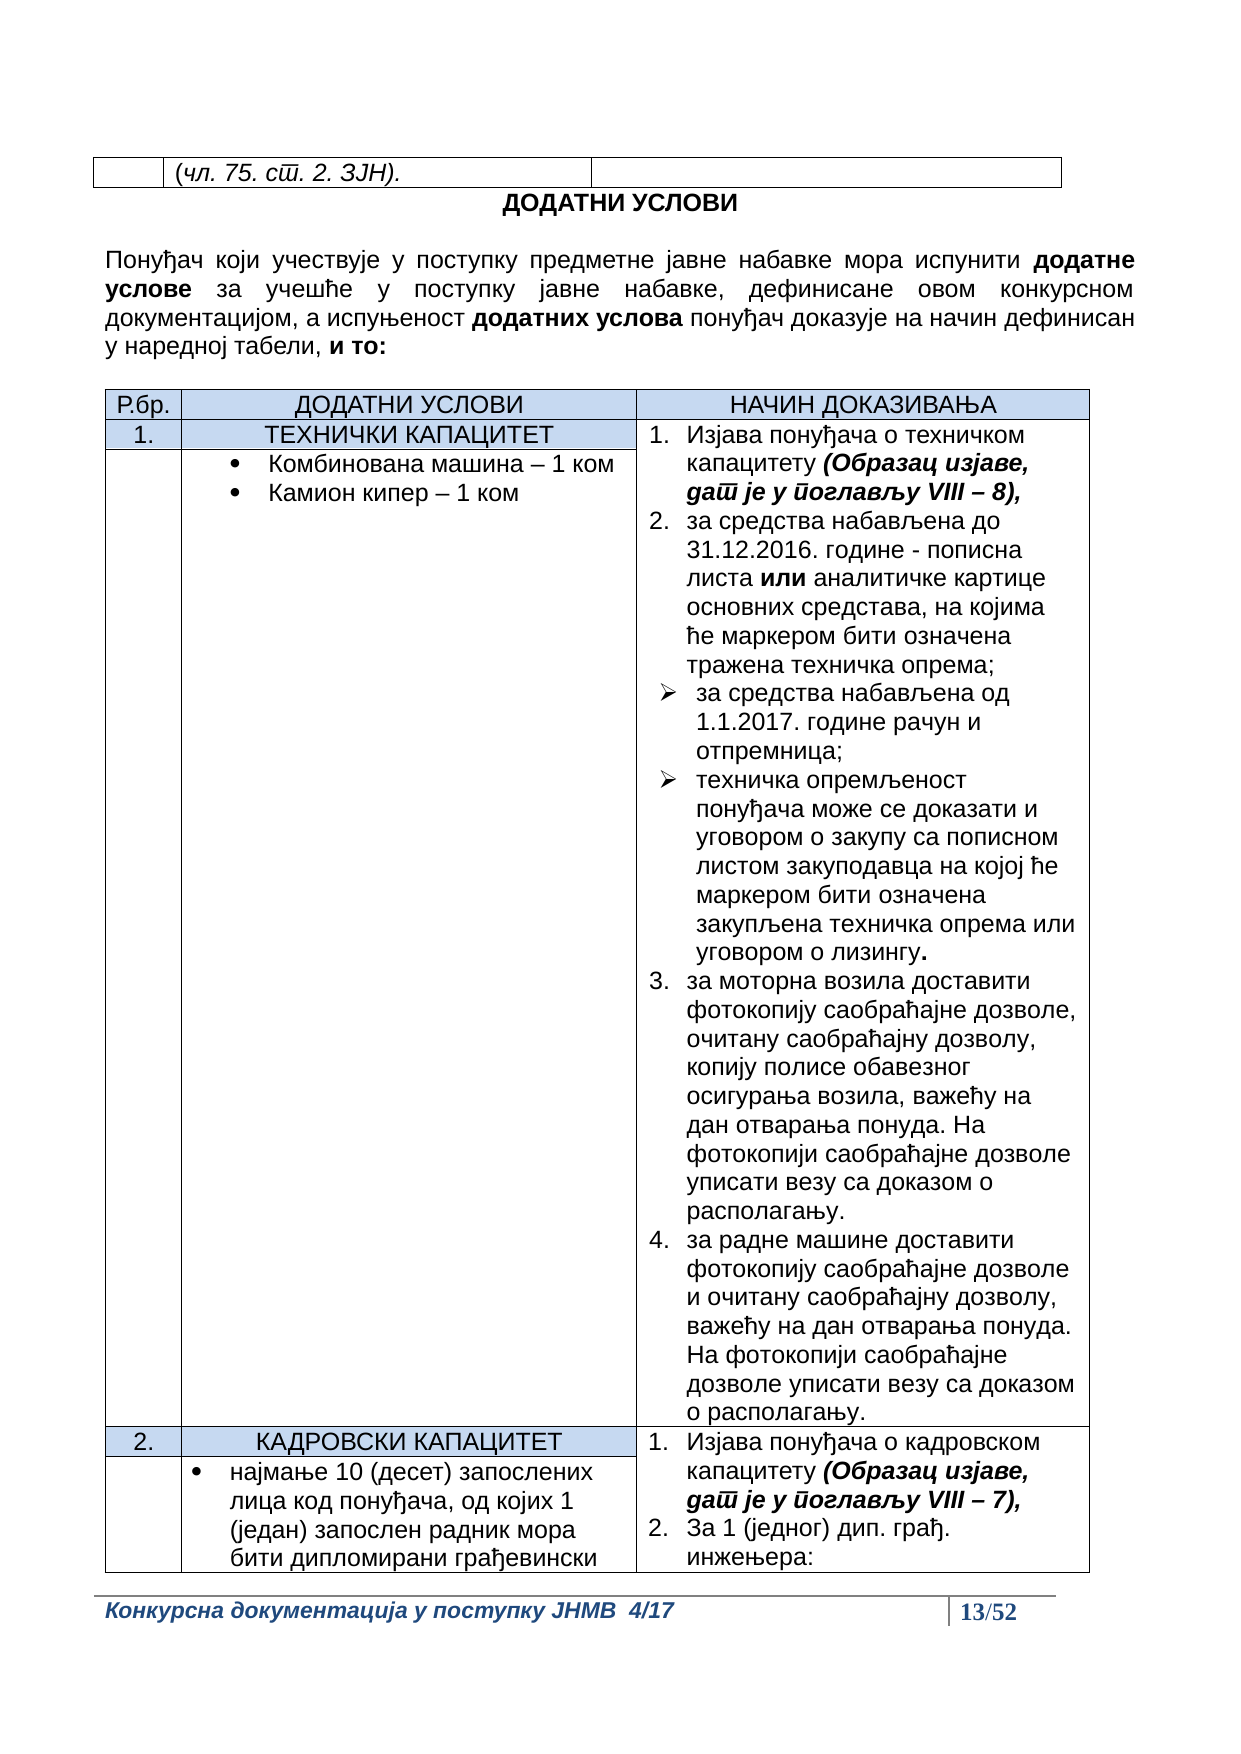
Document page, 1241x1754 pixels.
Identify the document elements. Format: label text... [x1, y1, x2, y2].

table_header НАЧИН ДОКАЗИВАЊА [637, 390, 1089, 419]
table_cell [182, 1457, 636, 1572]
table_cell 1. [106, 420, 181, 448]
list ДОДАТНИ УСЛОВИ [105, 188, 1135, 216]
table_cell 4. [94, 158, 163, 187]
table_cell Комбинована машина – 1 ком Камион кипер – 1 ком [182, 450, 636, 1426]
table_cell Изјава понуђача о кадровском капацитету (Образац изјаве, дат је у поглављу VIII – 7), За 1 (једног) дип. грађ. инжењера: Фотокопија Обрасца М3А, МА, М1/М2 односно одговарајућег М обрасца или другог одговарајућег доказа о радном односу (уговор о делу или неки други уговор у складу са позитивним прописима који регулишу дату област); фотокопија лиценце бр.413 или 414 са потврдом ИКС о важењу исте. Потврда ИКС-а мора да покрива период извођења радова, За преосталих 9 (девет) запослених радника: Фотокопијe Обрасца М3А, МА, М1/М2 односно одговарајућег М обрасца или другог одговарајућег доказа о радном односу (уговор о делу или неки други уговор у складу са позитивним прописима који регулишу дату област) [637, 1427, 1089, 1572]
table_cell Изјава понуђача о техничком капацитету (Образац изјаве, дат је у поглављу VIII – 8), за средства набављена до 31.12.2016. године - пописна листа или аналитичке картице основних средстава, на којима ће маркером бити означена тражена техничка опрема; за средства набављена од 1.1.2017. године рачун и отпремницa; техничка опремљеност понуђача може се доказати и уговором о закупу са пописном листом закуподавца на којој ће маркером бити означена закупљена техничка опрема или уговором о лизингу. за моторна возила доставити фотокопију саобраћајне дозволе, очитану саобраћајну дозволу, копију полисе обавезног осигурања возила, важећу на дан отварања понуда. На фотокопији саобраћајне дозволе уписати везу са доказом о располагању. за радне машине доставити фотокопију саобраћајне дозволе и очитану саобраћајну дозволу, важећу на дан отварања понуда. На фотокопији саобраћајне дозволе уписати везу са доказом о располагању. [637, 420, 1089, 1426]
table_cell [106, 450, 181, 1426]
table_cell [106, 1457, 181, 1572]
table_header Р.бр. [106, 390, 181, 419]
table_cell 2. [106, 1427, 181, 1456]
table_header ДОДАТНИ УСЛОВИ [182, 390, 636, 419]
table_cell ТЕХНИЧКИ КАПАЦИТЕТ [182, 420, 636, 448]
list Понуђач који учествује у поступку предметне јавне набавке мора испунити додатне услове за учешће у поступку јавне набавке, дефинисане овом конкурсном документацијом, а испуњеност додатних услова понуђач доказује на начин дефинисан у наредној табели, и то: [105, 245, 1135, 360]
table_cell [164, 158, 591, 187]
table_cell КАДРОВСКИ КАПАЦИТЕТ [182, 1427, 636, 1456]
